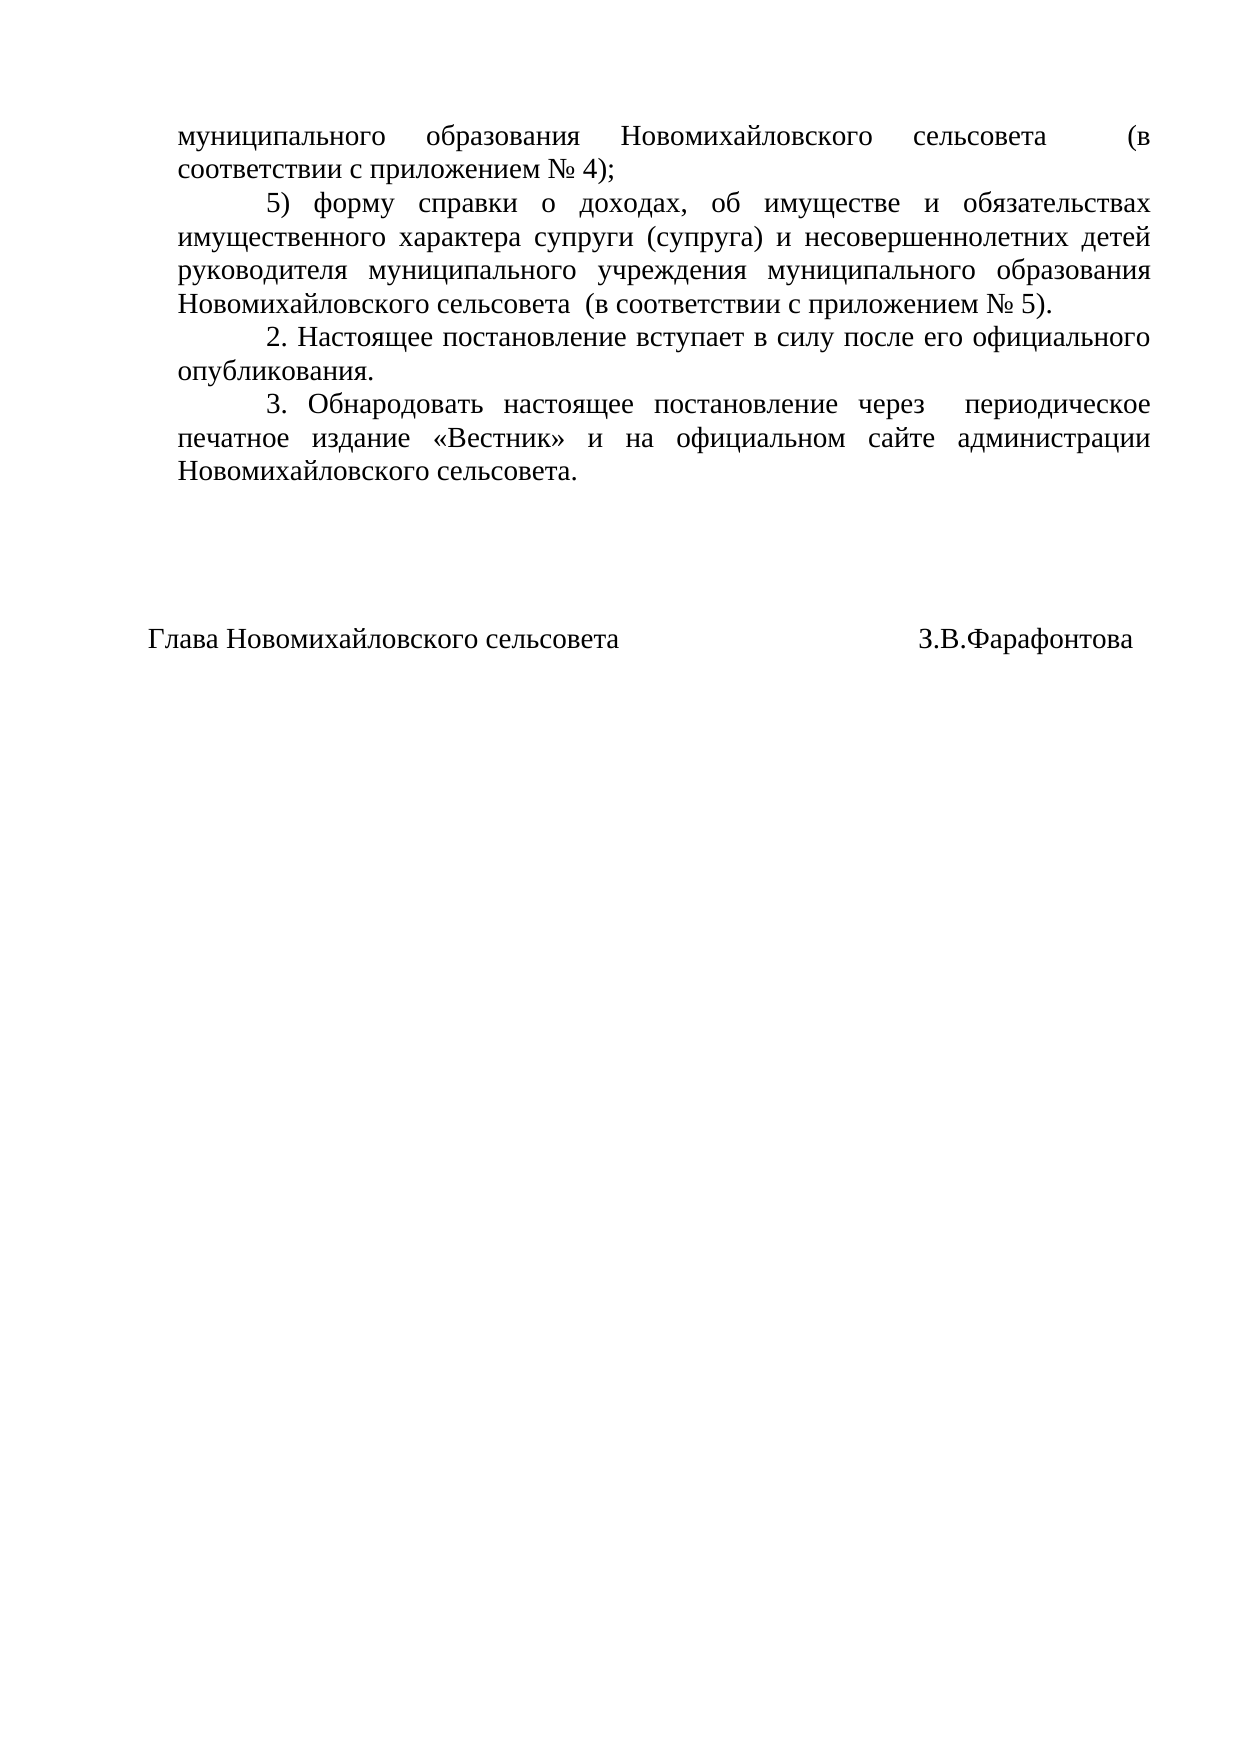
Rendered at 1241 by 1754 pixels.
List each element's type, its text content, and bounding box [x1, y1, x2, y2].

text 2. Настоящее постановление вступает в силу после его официального опубликования. [177, 319, 1152, 386]
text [177, 118, 1152, 185]
text 3. Обнародовать настоящее постановление через периодическое печатное издание «Вестник» и на официальном сайте администрации Новомихайловского сельсовета. [177, 386, 1152, 487]
text 5) форму справки о доходах, об имуществе и обязательствах имущественного характера супруги (супруга) и несовершеннолетних детей руководителя муниципального учреждения муниципального образования Новомихайловского сельсовета (в соответствии с приложением № 5). [177, 185, 1152, 319]
text Глава Новомихайловского сельсовета З.В.Фарафонтова [118, 621, 1152, 655]
